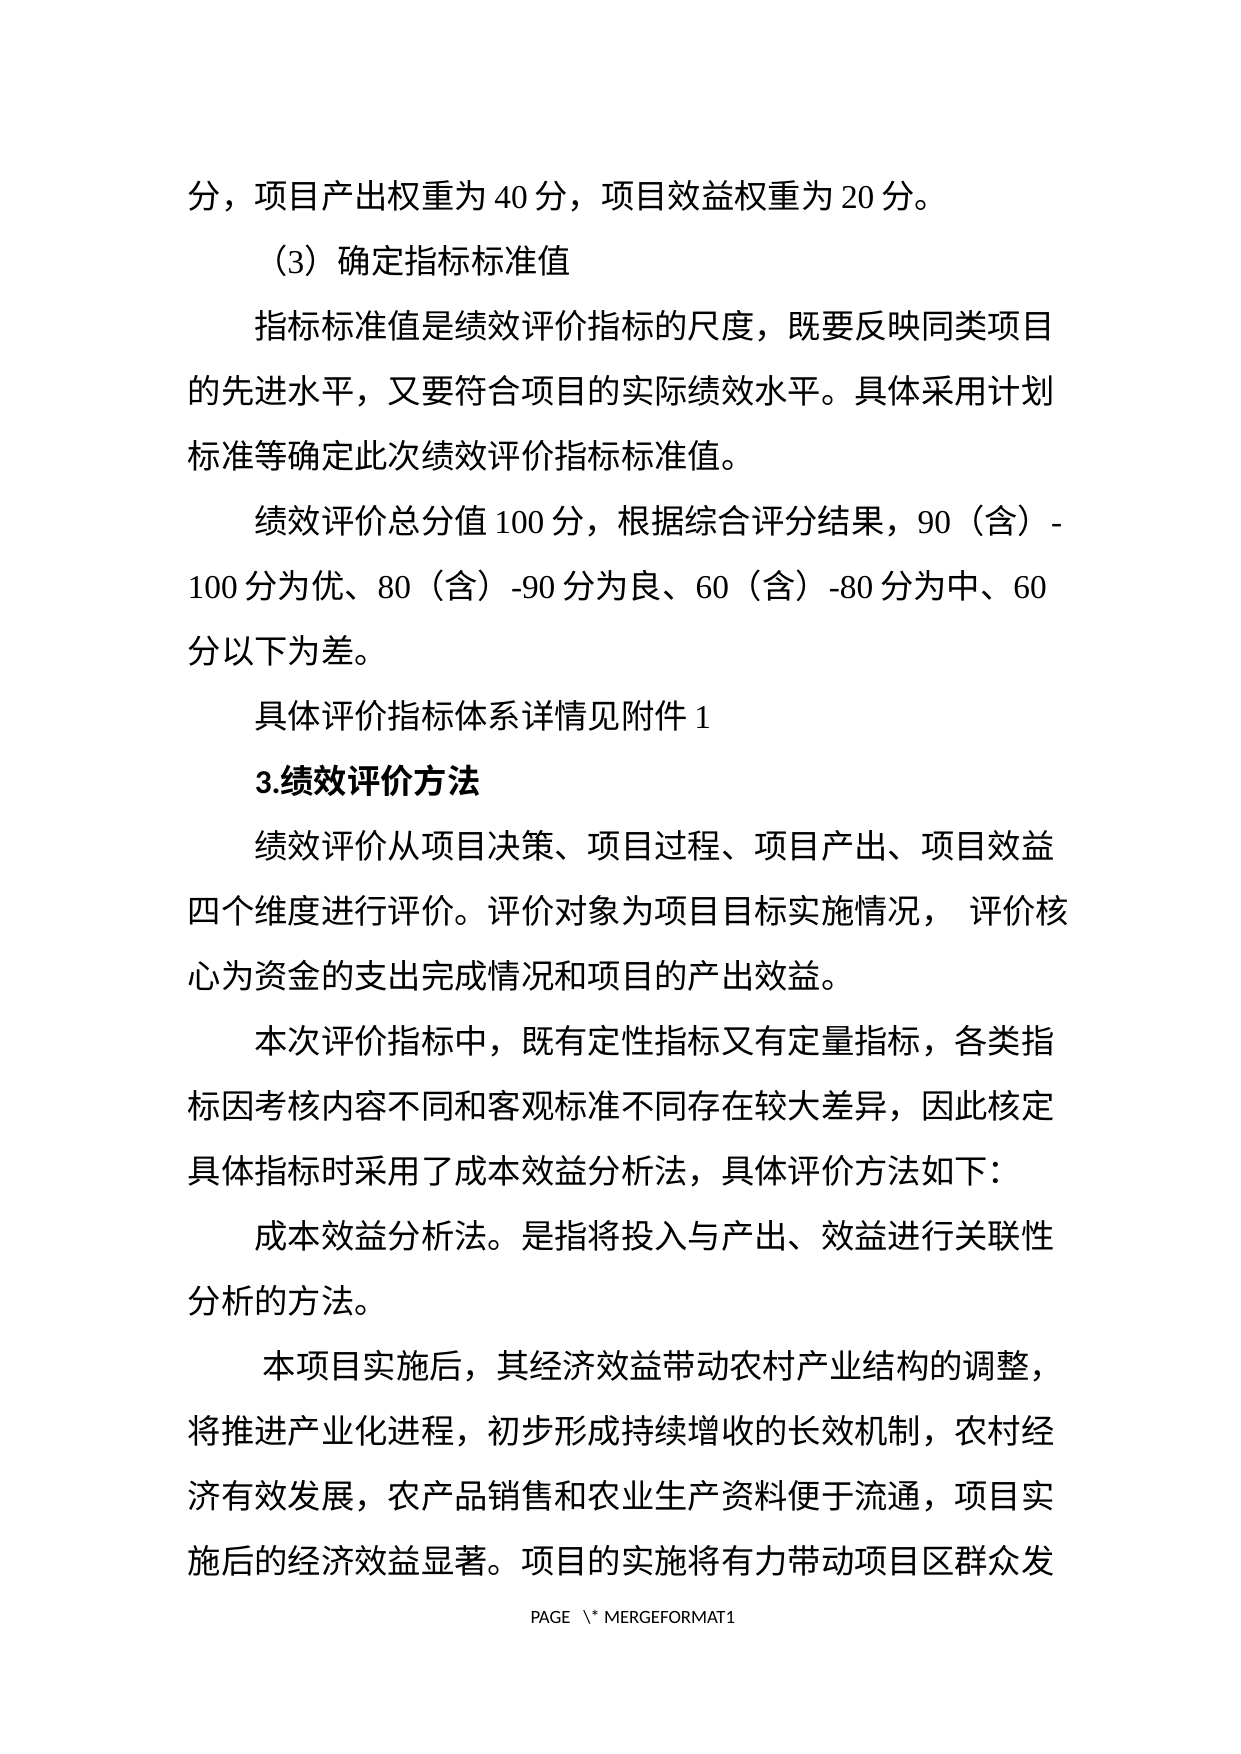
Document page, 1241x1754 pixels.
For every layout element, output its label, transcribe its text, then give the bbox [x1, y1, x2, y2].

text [187, 1332, 1078, 1592]
text 指标标准值是绩效评价指标的尺度，既要反映同类项目的先进水平，又要符合项目的实际绩效水平。具体采用计划标准等确定此次绩效评价指标标准值。 [187, 292, 1078, 487]
text 成本效益分析法。是指将投入与产出、效益进行关联性分析的方法。 [187, 1202, 1078, 1332]
text （3）确定指标标准值 [187, 227, 1078, 292]
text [187, 162, 1078, 227]
text 3.绩效评价方法 [187, 747, 1078, 812]
text 绩效评价总分值100分，根据综合评分结果，90（含）-100分为优、80（含）-90分为良、60（含）-80分为中、60分以下为差。 [187, 487, 1078, 682]
text 具体评价指标体系详情见附件1 [187, 682, 1078, 747]
text 绩效评价从项目决策、项目过程、项目产出、项目效益四个维度进行评价。评价对象为项目目标实施情况， 评价核心为资金的支出完成情况和项目的产出效益。 [187, 812, 1078, 1007]
text 本次评价指标中，既有定性指标又有定量指标，各类指标因考核内容不同和客观标准不同存在较大差异，因此核定具体指标时采用了成本效益分析法，具体评价方法如下： [187, 1007, 1078, 1202]
